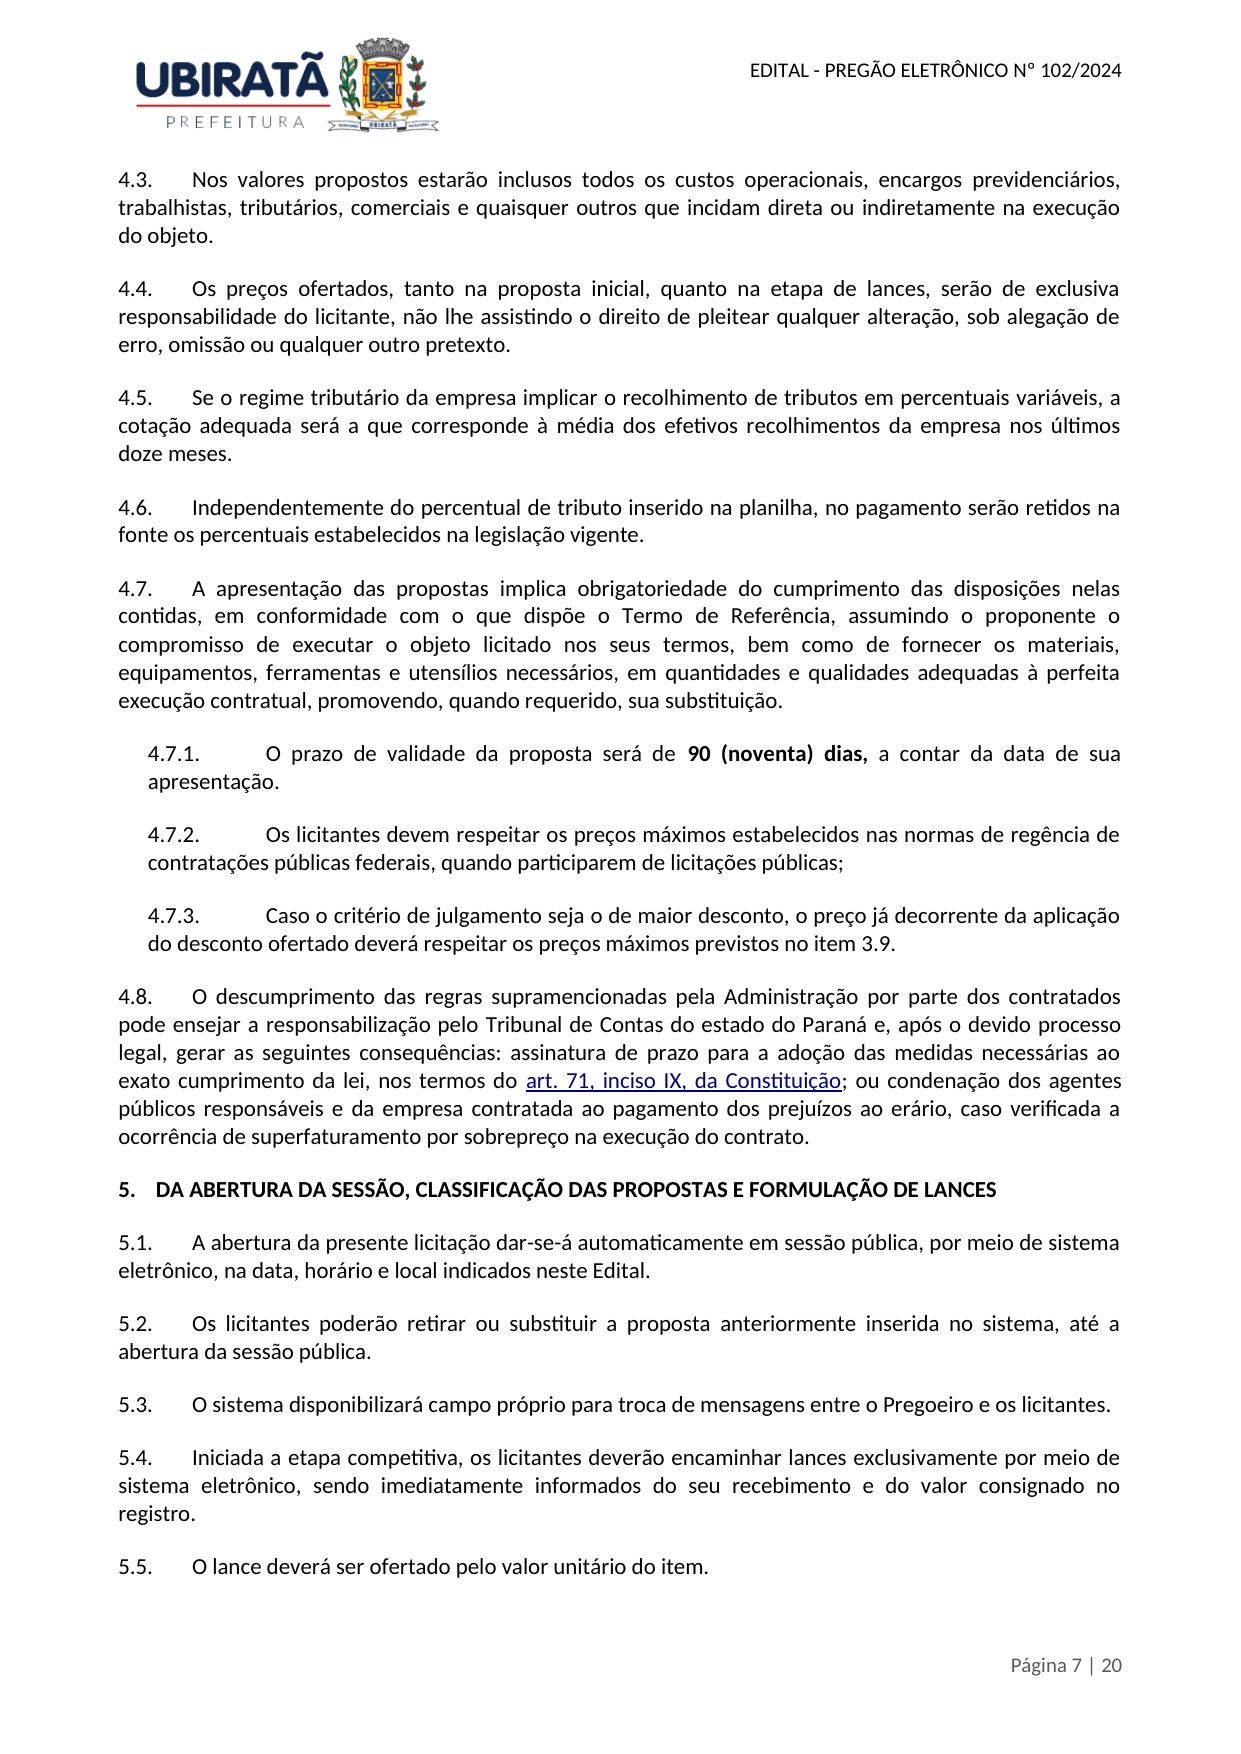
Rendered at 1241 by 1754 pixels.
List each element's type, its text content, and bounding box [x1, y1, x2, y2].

text Os licitantes devem respeitar os preços máximos estabelecidos nas normas de regência de contratações públicas federais, quando participarem de licitações públicas; [148, 820, 1122, 876]
text O sistema disponibilizará campo próprio para troca de mensagens entre o Pregoeiro e os licitantes. [118, 1390, 1122, 1418]
text A apresentação das propostas implica obrigatoriedade do cumprimento das disposições nelas contidas, em conformidade com o que dispõe o Termo de Referência, assumindo o proponente o compromisso de executar o objeto licitado nos seus termos, bem como de fornecer os materiais, equipamentos, ferramentas e utensílios necessários, em quantidades e qualidades adequadas à perfeita execução contratual, promovendo, quando requerido, sua substituição. [118, 574, 1122, 714]
text O descumprimento das regras supramencionadas pela Administração por parte dos contratados pode ensejar a responsabilização pelo Tribunal de Contas do estado do Paraná e, após o devido processo legal, gerar as seguintes consequências: assinatura de prazo para a adoção das medidas necessárias ao exato cumprimento da lei, nos termos do art. 71, inciso IX, da Constituição; ou condenação dos agentes públicos responsáveis e da empresa contratada ao pagamento dos prejuízos ao erário, caso verificada a ocorrência de superfaturamento por sobrepreço na execução do contrato. [118, 982, 1122, 1150]
text A abertura da presente licitação dar-se-á automaticamente em sessão pública, por meio de sistema eletrônico, na data, horário e local indicados neste Edital. [118, 1228, 1122, 1284]
text Os preços ofertados, tanto na proposta inicial, quanto na etapa de lances, serão de exclusiva responsabilidade do licitante, não lhe assistindo o direito de pleitear qualquer alteração, sob alegação de erro, omissão ou qualquer outro pretexto. [118, 274, 1122, 358]
text Caso o critério de julgamento seja o de maior desconto, o preço já decorrente da aplicação do desconto ofertado deverá respeitar os preços máximos previstos no item 3.9. [148, 901, 1122, 957]
text Iniciada a etapa competitiva, os licitantes deverão encaminhar lances exclusivamente por meio de sistema eletrônico, sendo imediatamente informados do seu recebimento e do valor consignado no registro. [118, 1443, 1122, 1527]
text Se o regime tributário da empresa implicar o recolhimento de tributos em percentuais variáveis, a cotação adequada será a que corresponde à média dos efetivos recolhimentos da empresa nos últimos doze meses. [118, 383, 1122, 468]
text O prazo de validade da proposta será de 90 (noventa) dias, a contar da data de sua apresentação. [148, 739, 1122, 795]
text Os licitantes poderão retirar ou substituir a proposta anteriormente inserida no sistema, até a abertura da sessão pública. [118, 1309, 1122, 1365]
picture [126, 23, 448, 145]
text DA ABERTURA DA SESSÃO, CLASSIFICAÇÃO DAS PROPOSTAS E FORMULAÇÃO DE LANCES [118, 1175, 1122, 1203]
text Independentemente do percentual de tributo inserido na planilha, no pagamento serão retidos na fonte os percentuais estabelecidos na legislação vigente. [118, 493, 1122, 549]
text O lance deverá ser ofertado pelo valor unitário do item. [118, 1552, 1122, 1580]
text Nos valores propostos estarão inclusos todos os custos operacionais, encargos previdenciários, trabalhistas, tributários, comerciais e quaisquer outros que incidam direta ou indiretamente na execução do objeto. [118, 165, 1122, 249]
